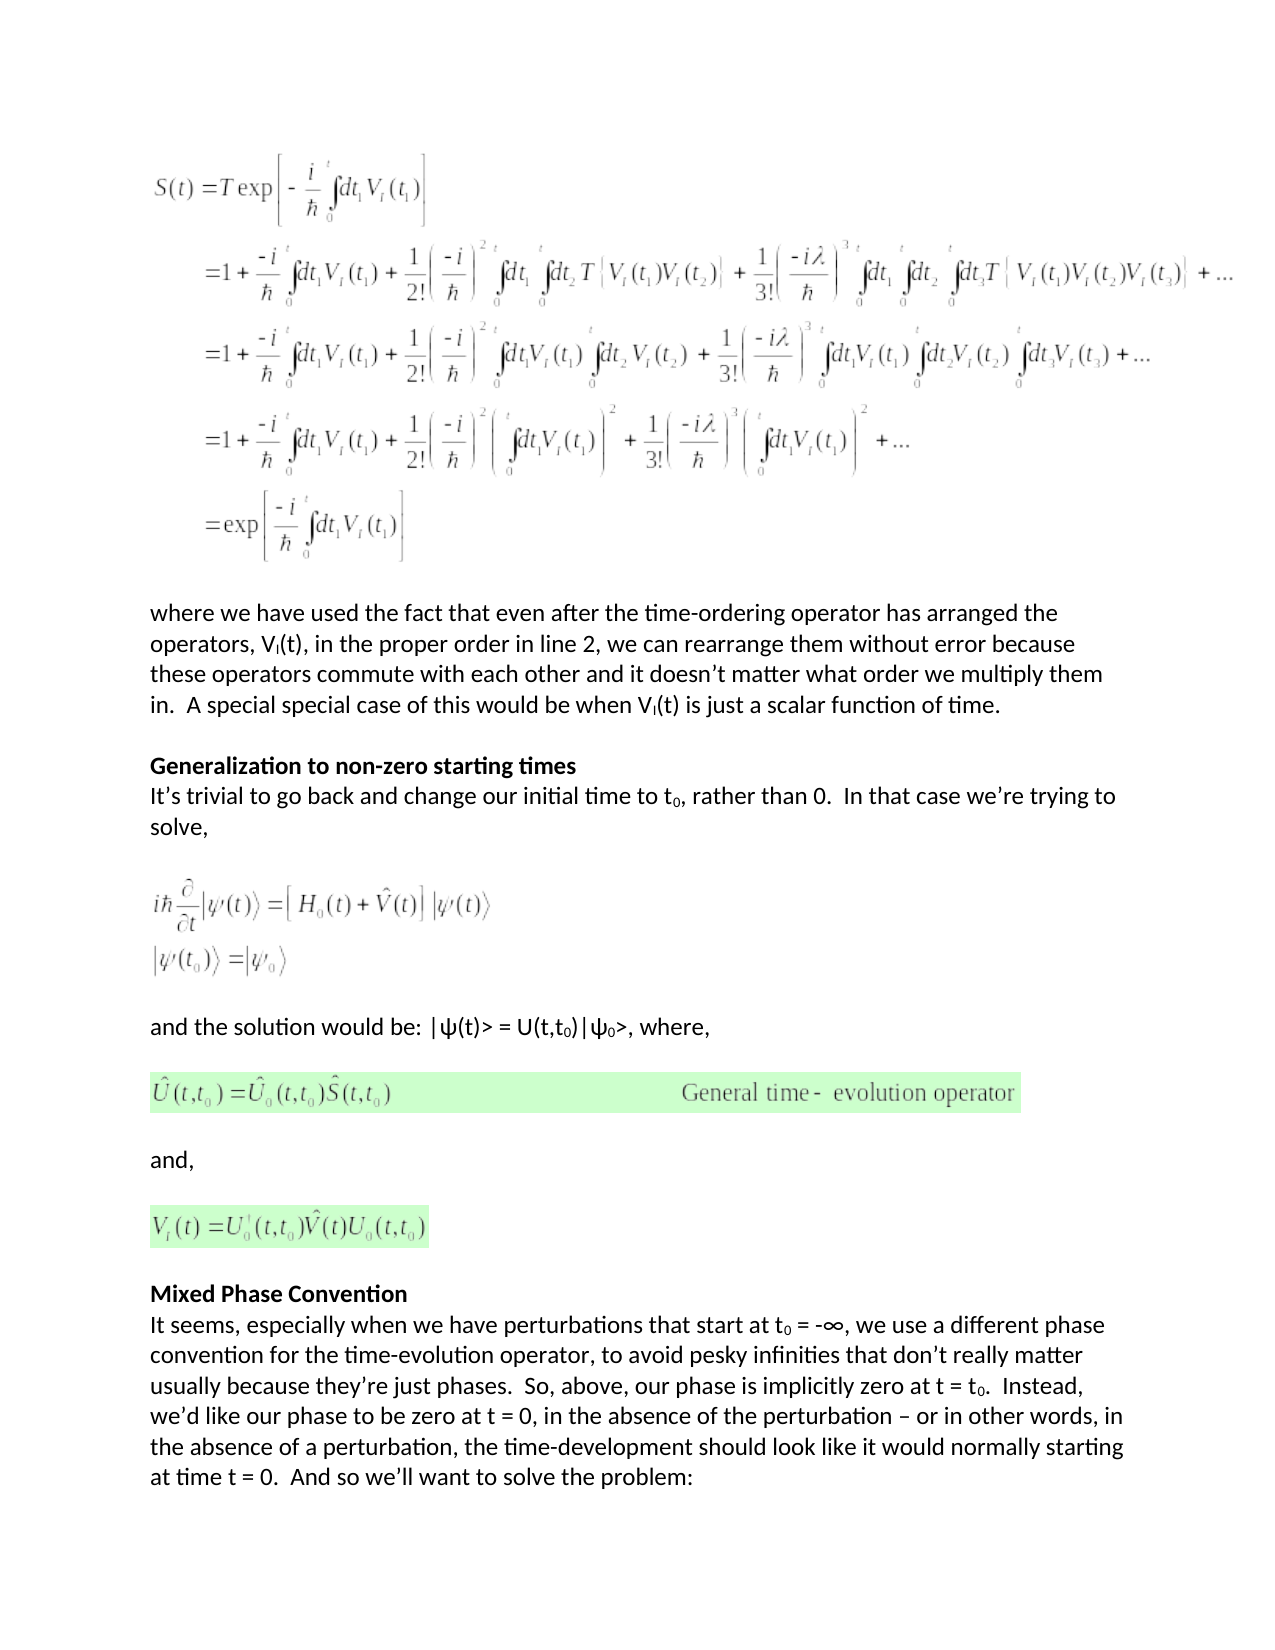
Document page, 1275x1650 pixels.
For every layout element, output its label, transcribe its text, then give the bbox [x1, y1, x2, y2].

text It seems, especially when we have perturbations that start at t0 = -∞, we use a different phase convention for the time-evolution operator, to avoid pesky infinities that don’t really matter usually because they’re just phases. So, above, our phase is implicitly zero at t = t0. Instead, we’d like our phase to be zero at t = 0, in the absence of the perturbation – or in other words, in the absence of a perturbation, the time-development should look like it would normally starting at time t = 0. And so we’ll want to solve the problem: [150, 1309, 1125, 1492]
text and the solution would be: |ψ(t)> = U(t,t0)|ψ0>, where, [150, 1011, 1125, 1041]
text and, [150, 1144, 1125, 1174]
text where we have used the fact that even after the time-ordering operator has arranged the operators, VI(t), in the proper order in line 2, we can rearrange them without error because these operators commute with each other and it doesn’t matter what order we multiply them in. A special special case of this would be when VI(t) is just a scalar function of time. [150, 597, 1125, 719]
text Mixed Phase Convention [150, 1278, 1125, 1309]
text Generalization to non-zero starting times [150, 750, 1125, 780]
text It’s trivial to go back and change our initial time to t0, rather than 0. In that case we’re trying to solve, [150, 780, 1125, 841]
